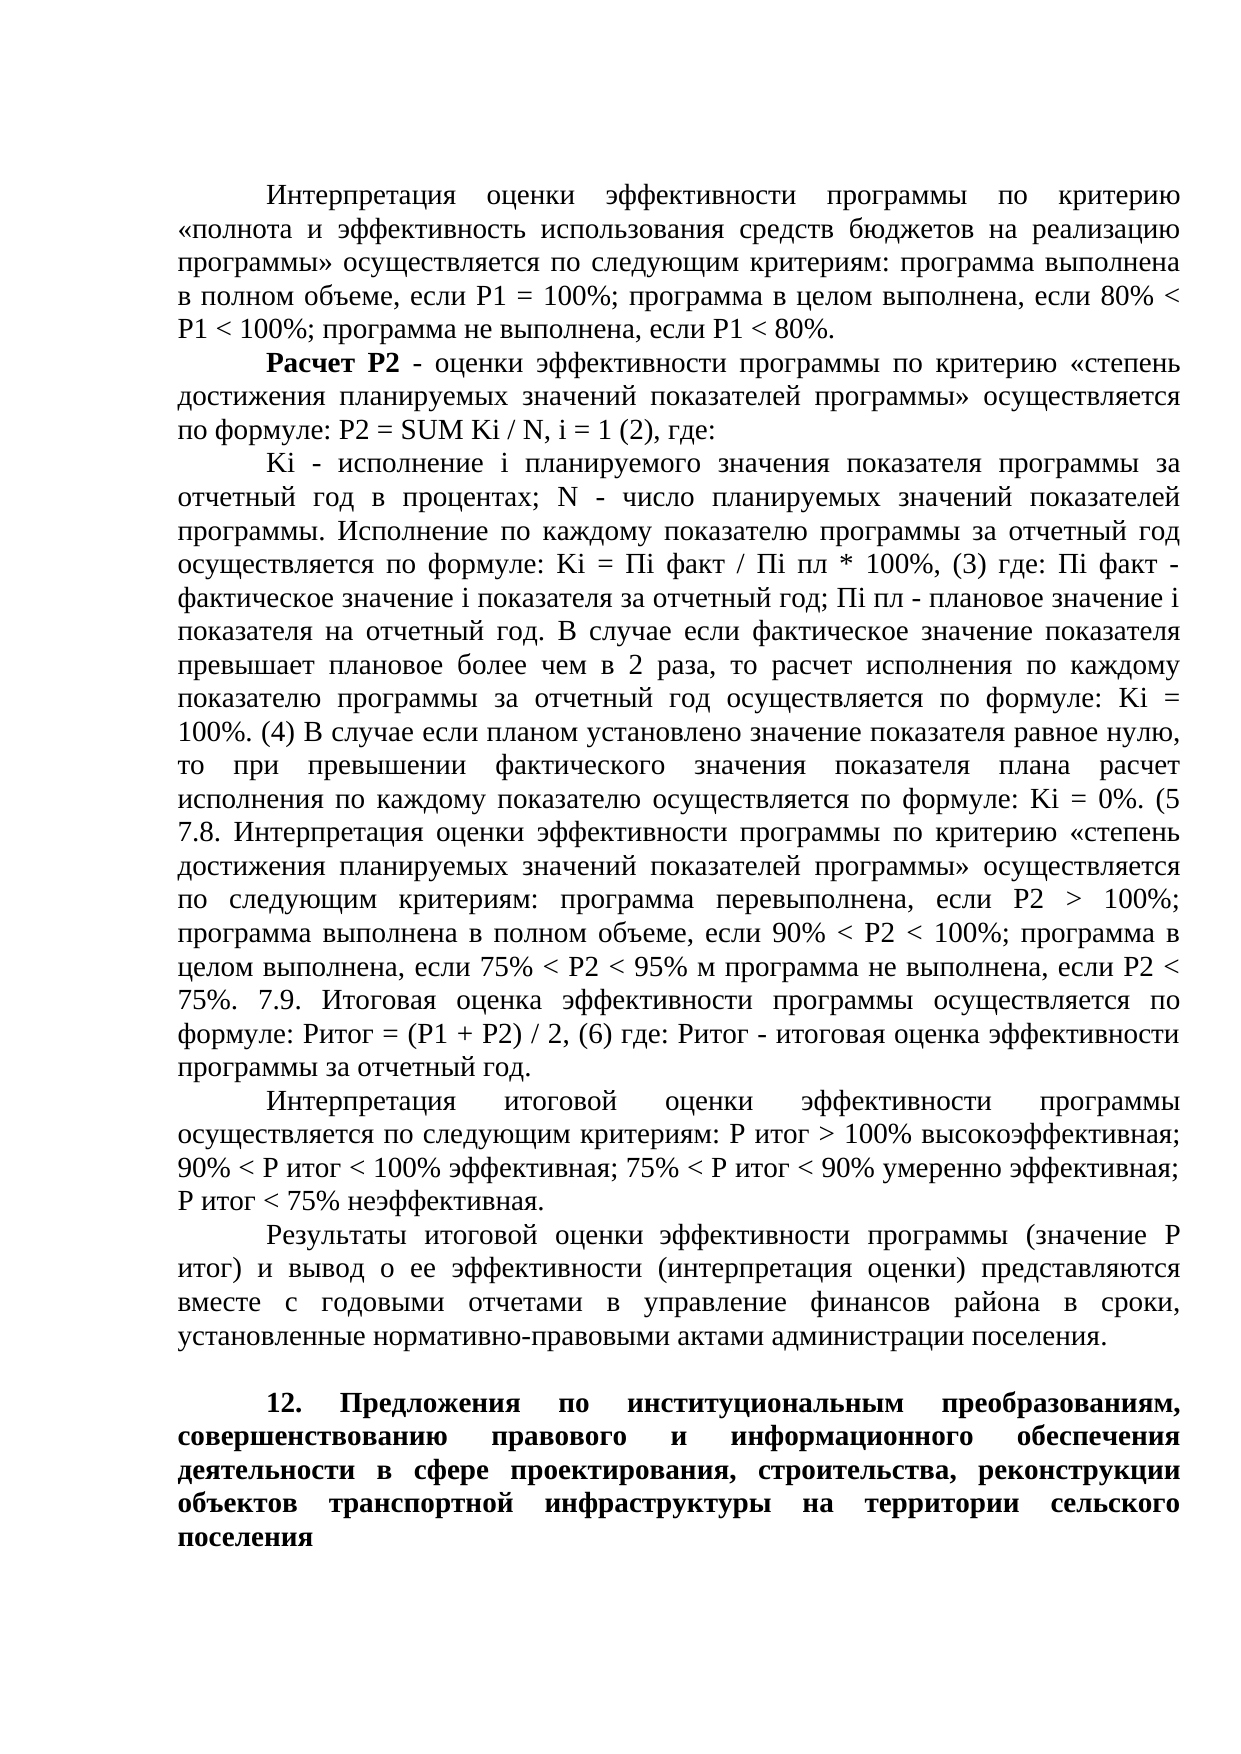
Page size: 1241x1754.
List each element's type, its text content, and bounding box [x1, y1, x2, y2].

text Результаты итоговой оценки эффективности программы (значение P итог) и вывод о ее эффективности (интерпретация оценки) представляются вместе с годовыми отчетами в управление финансов района в сроки, установленные нормативно-правовыми актами администрации поселения. [177, 1217, 1181, 1351]
text Ki - исполнение i планируемого значения показателя программы за отчетный год в процентах; N - число планируемых значений показателей программы. Исполнение по каждому показателю программы за отчетный год осуществляется по формуле: Ki = Пi факт / Пi пл * 100%, (3) где: Пi факт - фактическое значение i показателя за отчетный год; Пi пл - плановое значение i показателя на отчетный год. В случае если фактическое значение показателя превышает плановое более чем в 2 раза, то расчет исполнения по каждому показателю программы за отчетный год осуществляется по формуле: Ki = 100%. (4) В случае если планом установлено значение показателя равное нулю, то при превышении фактического значения показателя плана расчет исполнения по каждому показателю осуществляется по формуле: Ki = 0%. (5 7.8. Интерпретация оценки эффективности программы по критерию «степень достижения планируемых значений показателей программы» осуществляется по следующим критериям: программа перевыполнена, если P2 > 100%; программа выполнена в полном объеме, если 90% < P2 < 100%; программа в целом выполнена, если 75% < P2 < 95% м программа не выполнена, если P2 < 75%. 7.9. Итоговая оценка эффективности программы осуществляется по формуле: Pитог = (P1 + P2) / 2, (6) где: Pитог - итоговая оценка эффективности программы за отчетный год. [177, 446, 1181, 1083]
text Интерпретация оценки эффективности программы по критерию «полнота и эффективность использования средств бюджетов на реализацию программы» осуществляется по следующим критериям: программа выполнена в полном объеме, если P1 = 100%; программа в целом выполнена, если 80% < P1 < 100%; программа не выполнена, если P1 < 80%. [177, 177, 1181, 345]
text 12. Предложения по институциональным преобразованиям, совершенствованию правового и информационного обеспечения деятельности в сфере проектирования, строительства, реконструкции объектов транспортной инфраструктуры на территории сельского поселения [177, 1385, 1181, 1552]
text Интерпретация итоговой оценки эффективности программы осуществляется по следующим критериям: P итог > 100% высокоэффективная; 90% < P итог < 100% эффективная; 75% < P итог < 90% умеренно эффективная; P итог < 75% неэффективная. [177, 1083, 1181, 1217]
text Расчет P2 - оценки эффективности программы по критерию «степень достижения планируемых значений показателей программы» осуществляется по формуле: P2 = SUM Ki / N, i = 1 (2), где: [177, 345, 1181, 446]
